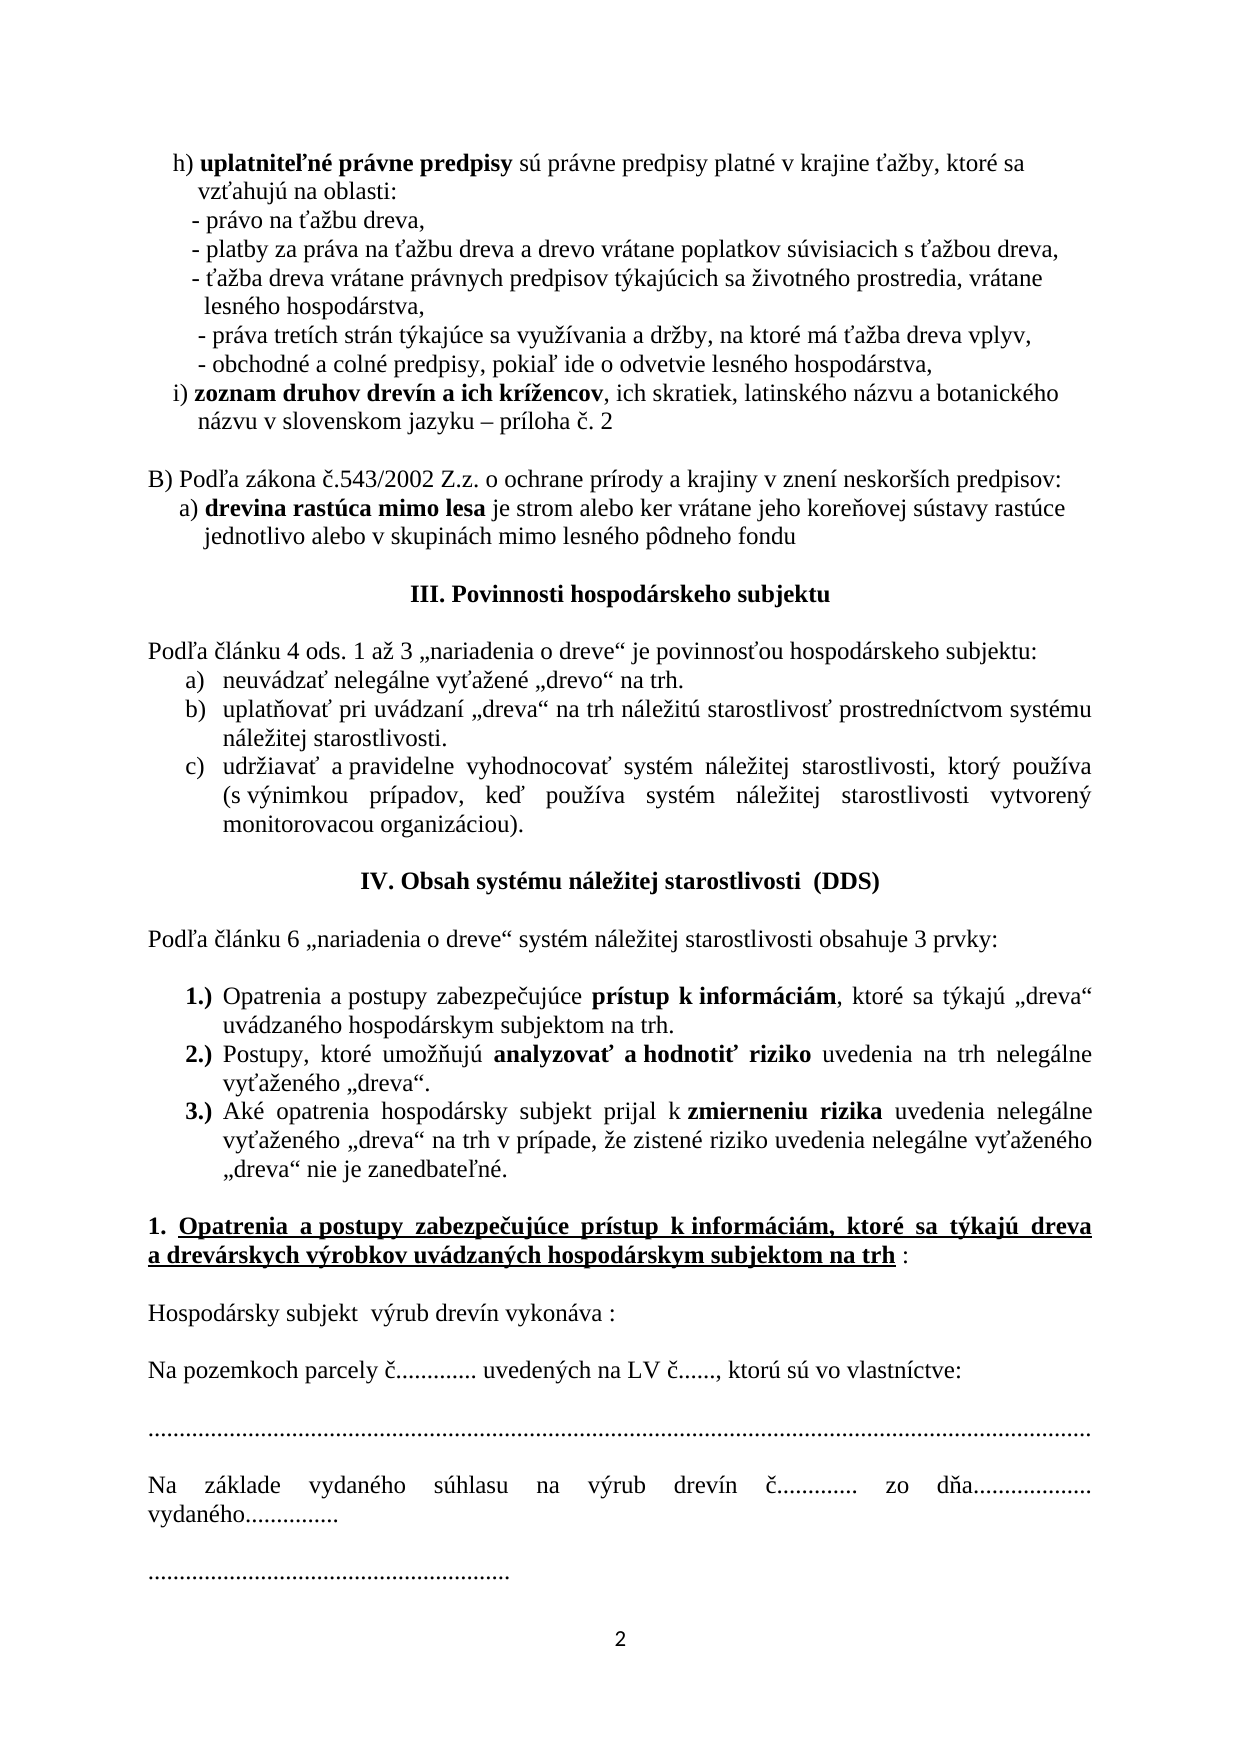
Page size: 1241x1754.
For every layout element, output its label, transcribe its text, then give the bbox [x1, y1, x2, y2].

text III. Povinnosti hospodárskeho subjektu [148, 579, 1093, 608]
text Na základe vydaného súhlasu na výrub drevín č............. zo dňa................... vydaného............... [148, 1470, 1093, 1528]
text IV. Obsah systému náležitej starostlivosti (DDS) [148, 866, 1093, 895]
text Na pozemkoch parcely č............. uvedených na LV č......, ktorú sú vo vlastníctve: [148, 1355, 1093, 1384]
text - právo na ťažbu dreva, [148, 205, 1093, 234]
text - ťažba dreva vrátane právnych predpisov týkajúcich sa životného prostredia, vrátane [148, 263, 1093, 291]
text jednotlivo alebo v skupinách mimo lesného pôdneho fondu [148, 521, 1093, 550]
text h) uplatniteľné právne predpisy sú právne predpisy platné v krajine ťažby, ktoré sa [148, 148, 1093, 176]
list Aké opatrenia hospodársky subjekt prijal k zmierneniu rizika uvedenia nelegálne vyťaženého „dreva“ na trh v prípade, že zistené riziko uvedenia nelegálne vyťaženého „dreva“ nie je zanedbateľné. [185, 1096, 1093, 1183]
text názvu v slovenskom jazyku – príloha č. 2 [148, 406, 1093, 435]
text lesného hospodárstva, [148, 291, 1093, 320]
list udržiavať a pravidelne vyhodnocovať systém náležitej starostlivosti, ktorý používa (s výnimkou prípadov, keď používa systém náležitej starostlivosti vytvorený monitorovacou organizáciou). [185, 751, 1093, 838]
text - obchodné a colné predpisy, pokiaľ ide o odvetvie lesného hospodárstva, [148, 349, 1093, 378]
text - práva tretích strán týkajúce sa využívania a držby, na ktoré má ťažba dreva vplyv, [148, 320, 1093, 349]
text i) zoznam druhov drevín a ich krížencov, ich skratiek, latinského názvu a botanického [148, 378, 1093, 406]
text B) Podľa zákona č.543/2002 Z.z. o ochrane prírody a krajiny v znení neskorších predpisov: [148, 464, 1093, 493]
list uplatňovať pri uvádzaní „dreva“ na trh náležitú starostlivosť prostredníctvom systému náležitej starostlivosti. [185, 694, 1093, 751]
text Podľa článku 4 ods. 1 až 3 „nariadenia o dreve“ je povinnosťou hospodárskeho subjektu: [148, 636, 1093, 665]
text .......................................................... [148, 1556, 1093, 1585]
text vzťahujú na oblasti: [148, 176, 1093, 205]
list Opatrenia a postupy zabezpečujúce prístup k informáciám, ktoré sa týkajú „dreva“ uvádzaného hospodárskym subjektom na trh. [185, 981, 1093, 1039]
text 1. Opatrenia a postupy zabezpečujúce prístup k informáciám, ktoré sa týkajú dreva a drevárskych výrobkov uvádzaných hospodárskym subjektom na trh : [148, 1211, 1093, 1269]
list Postupy, ktoré umožňujú analyzovať a hodnotiť riziko uvedenia na trh nelegálne vyťaženého „dreva“. [185, 1039, 1093, 1096]
text Podľa článku 6 „nariadenia o dreve“ systém náležitej starostlivosti obsahuje 3 prvky: [148, 924, 1093, 953]
text a) drevina rastúca mimo lesa je strom alebo ker vrátane jeho koreňovej sústavy rastúce [148, 493, 1093, 521]
list neuvádzať nelegálne vyťažené „drevo“ na trh. [185, 665, 1093, 694]
text Hospodársky subjekt výrub drevín vykonáva : [148, 1298, 1093, 1326]
text - platby za práva na ťažbu dreva a drevo vrátane poplatkov súvisiacich s ťažbou dreva, [148, 234, 1093, 263]
text ....................................................................................................................................................... [148, 1413, 1093, 1441]
